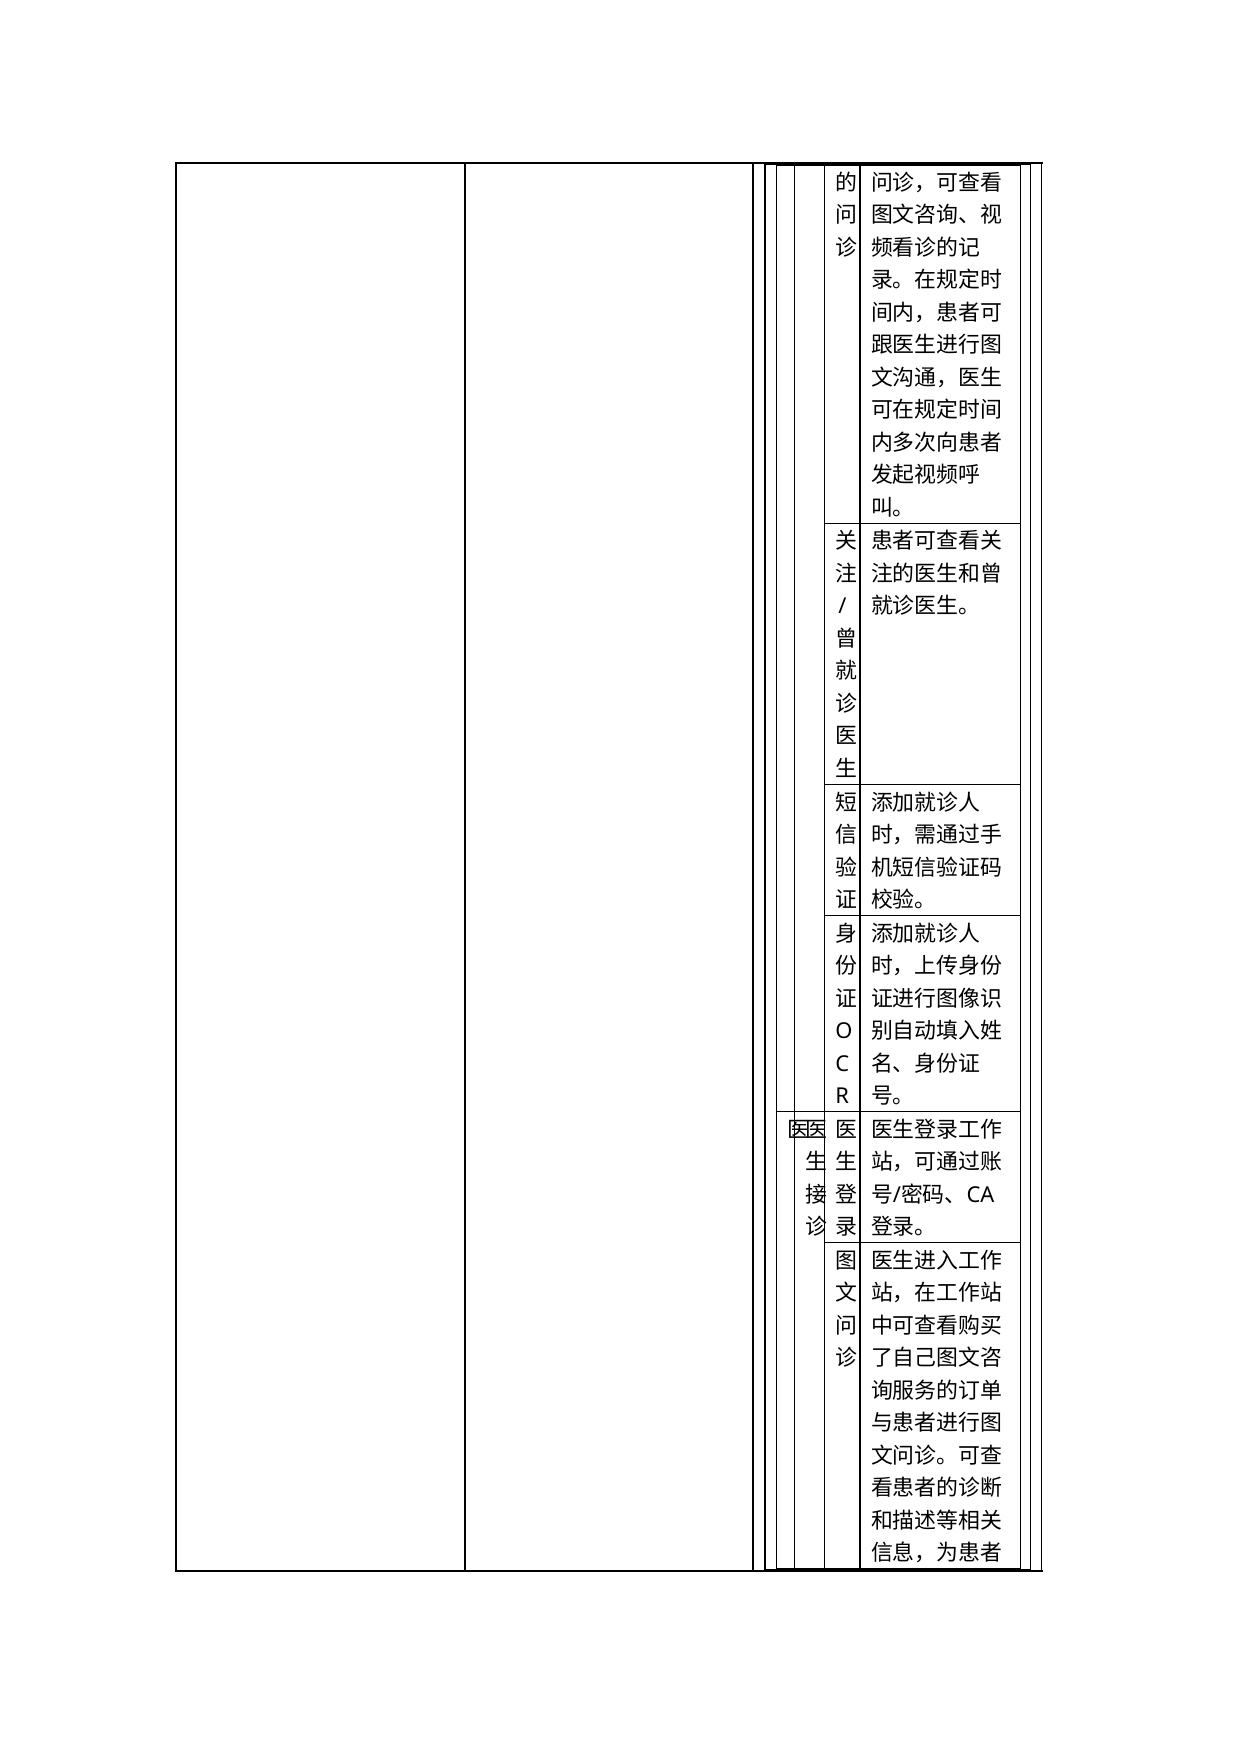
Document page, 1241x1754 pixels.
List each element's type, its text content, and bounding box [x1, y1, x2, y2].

table_cell [795, 166, 824, 1111]
table_cell [861, 1112, 1020, 1242]
table_cell [825, 785, 859, 915]
table_cell [861, 166, 1020, 523]
table_cell [777, 1112, 794, 1568]
table_cell [825, 166, 859, 523]
table_cell [861, 916, 1020, 1111]
table_cell [754, 164, 764, 1570]
table_cell 5 [177, 164, 464, 1570]
table_cell [861, 524, 1020, 784]
table_cell [795, 1138, 824, 1568]
table_cell [777, 166, 794, 1111]
table_cell [825, 916, 859, 1111]
table_cell [466, 164, 752, 1570]
table_cell [825, 1112, 859, 1242]
table_cell [1021, 165, 1030, 1569]
table_cell [1031, 164, 1041, 1570]
table_cell [825, 1243, 859, 1568]
table_cell [861, 1243, 1020, 1568]
table_cell [800, 1130, 807, 1136]
table_cell [809, 1121, 824, 1136]
table_cell [795, 1121, 807, 1129]
table_cell [795, 1112, 824, 1120]
table_cell [825, 524, 859, 784]
table_cell [812, 1132, 822, 1136]
table_cell [861, 785, 1020, 915]
table_cell [766, 165, 776, 1569]
